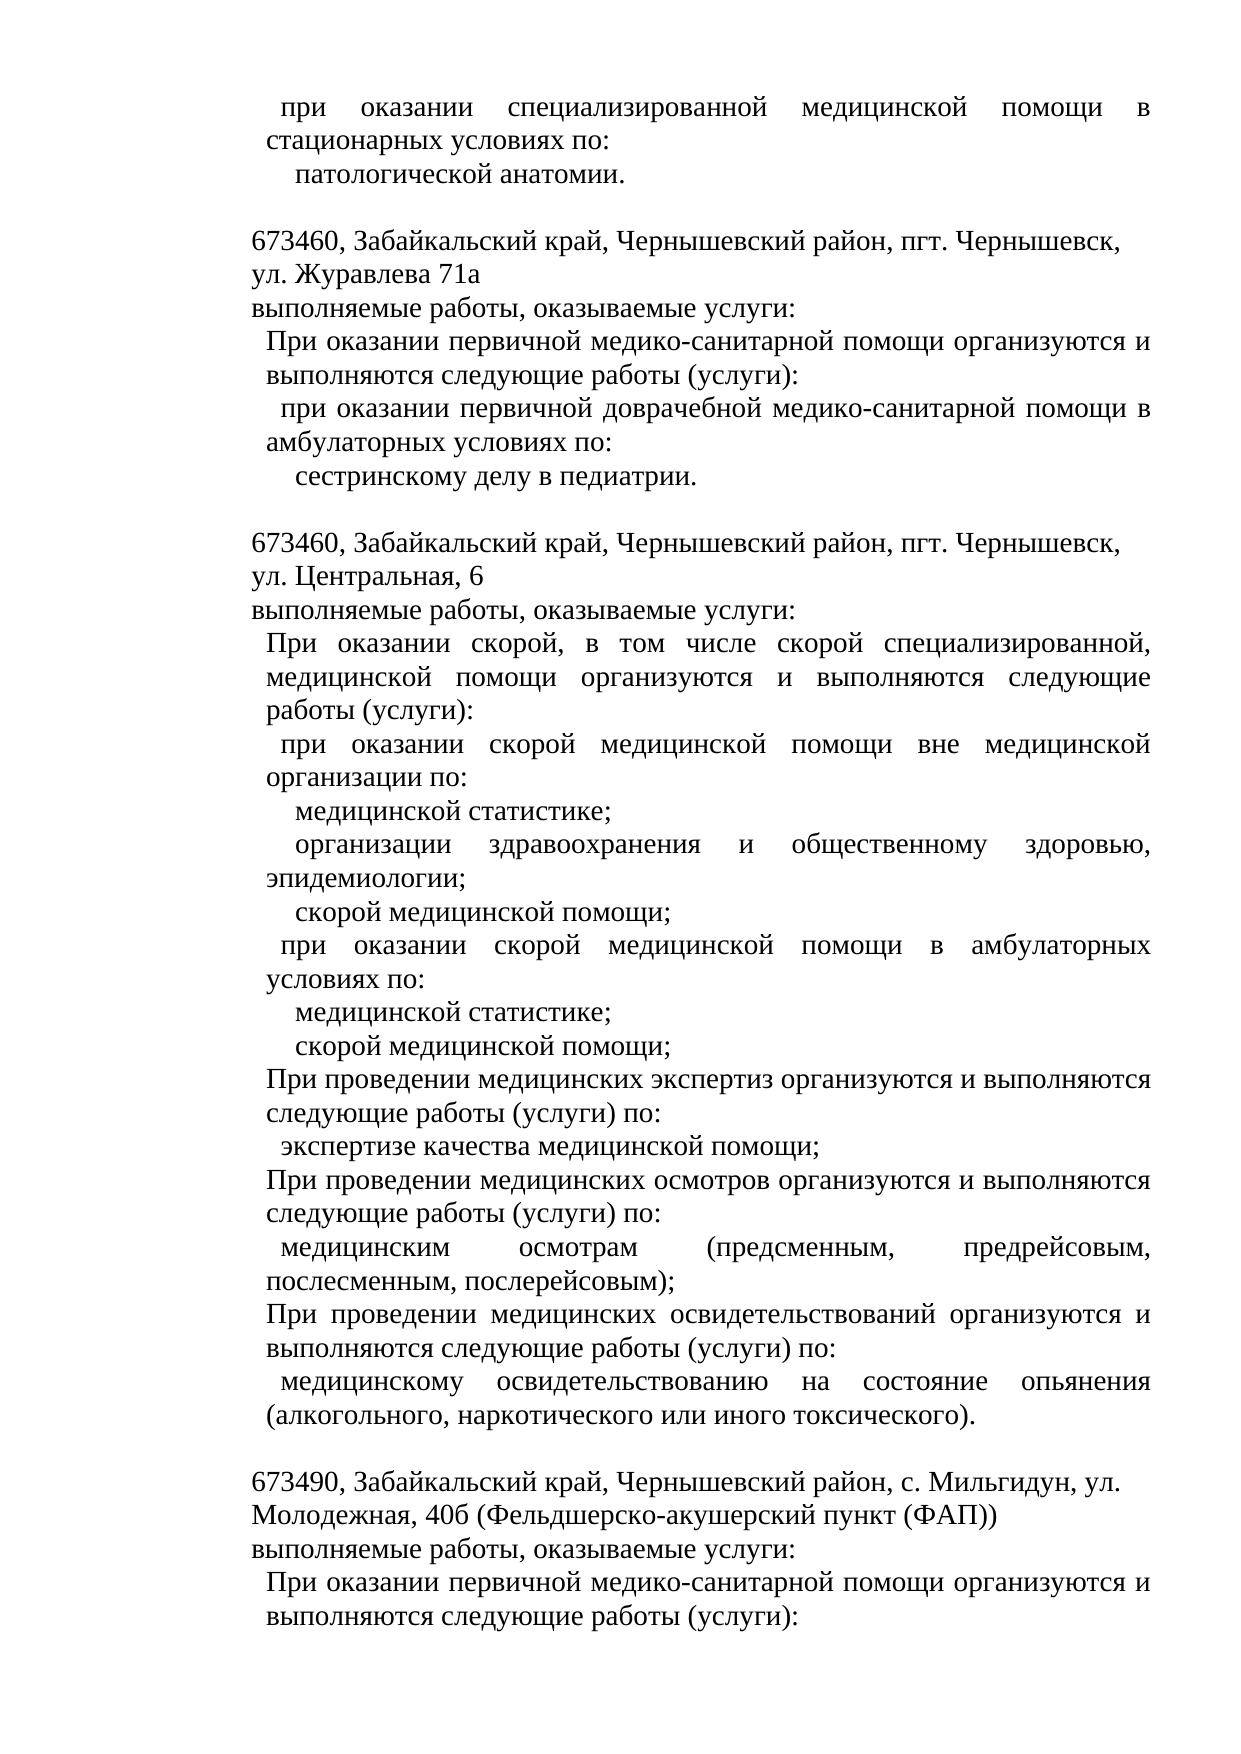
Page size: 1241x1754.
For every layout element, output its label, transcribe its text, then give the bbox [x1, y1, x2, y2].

text выполняемые работы, оказываемые услуги: [251, 1531, 1152, 1564]
text при оказании первичной доврачебной медико-санитарной помощи в амбулаторных условиях по: [266, 391, 1152, 458]
text 673460, Забайкальский край, Чернышевский район, пгт. Чернышевск, ул. Центральная, 6 [251, 525, 1152, 592]
text при оказании специализированной медицинской помощи в стационарных условиях по: [266, 89, 1152, 156]
text скорой медицинской помощи; [266, 894, 1152, 927]
text организации здравоохранения и общественному здоровью, эпидемиологии; [266, 827, 1152, 894]
text выполняемые работы, оказываемые услуги: [251, 290, 1152, 323]
text выполняемые работы, оказываемые услуги: [251, 592, 1152, 625]
text при оказании скорой медицинской помощи вне медицинской организации по: [266, 726, 1152, 793]
text сестринскому делу в педиатрии. [266, 458, 1152, 491]
text медицинской статистике; [266, 994, 1152, 1028]
text экспертизе качества медицинской помощи; [266, 1128, 1152, 1162]
text При проведении медицинских экспертиз организуются и выполняются следующие работы (услуги) по: [266, 1061, 1152, 1128]
text медицинским осмотрам (предсменным, предрейсовым, послесменным, послерейсовым); [266, 1229, 1152, 1296]
text При оказании скорой, в том числе скорой специализированной, медицинской помощи организуются и выполняются следующие работы (услуги): [266, 625, 1152, 726]
text скорой медицинской помощи; [266, 1028, 1152, 1061]
text патологической анатомии. [266, 156, 1152, 189]
text При оказании первичной медико-санитарной помощи организуются и выполняются следующие работы (услуги): [266, 323, 1152, 391]
text при оказании скорой медицинской помощи в амбулаторных условиях по: [266, 927, 1152, 994]
text медицинской статистике; [266, 793, 1152, 827]
text медицинскому освидетельствованию на состояние опьянения (алкогольного, наркотического или иного токсического). [266, 1363, 1152, 1430]
text При оказании первичной медико-санитарной помощи организуются и выполняются следующие работы (услуги): [266, 1564, 1152, 1632]
text При проведении медицинских осмотров организуются и выполняются следующие работы (услуги) по: [266, 1162, 1152, 1229]
text 673460, Забайкальский край, Чернышевский район, пгт. Чернышевск, ул. Журавлева 71а [251, 223, 1152, 290]
text 673490, Забайкальский край, Чернышевский район, с. Мильгидун, ул. Молодежная, 40б (Фельдшерско-акушерский пункт (ФАП)) [251, 1464, 1152, 1531]
text При проведении медицинских освидетельствований организуются и выполняются следующие работы (услуги) по: [266, 1296, 1152, 1363]
